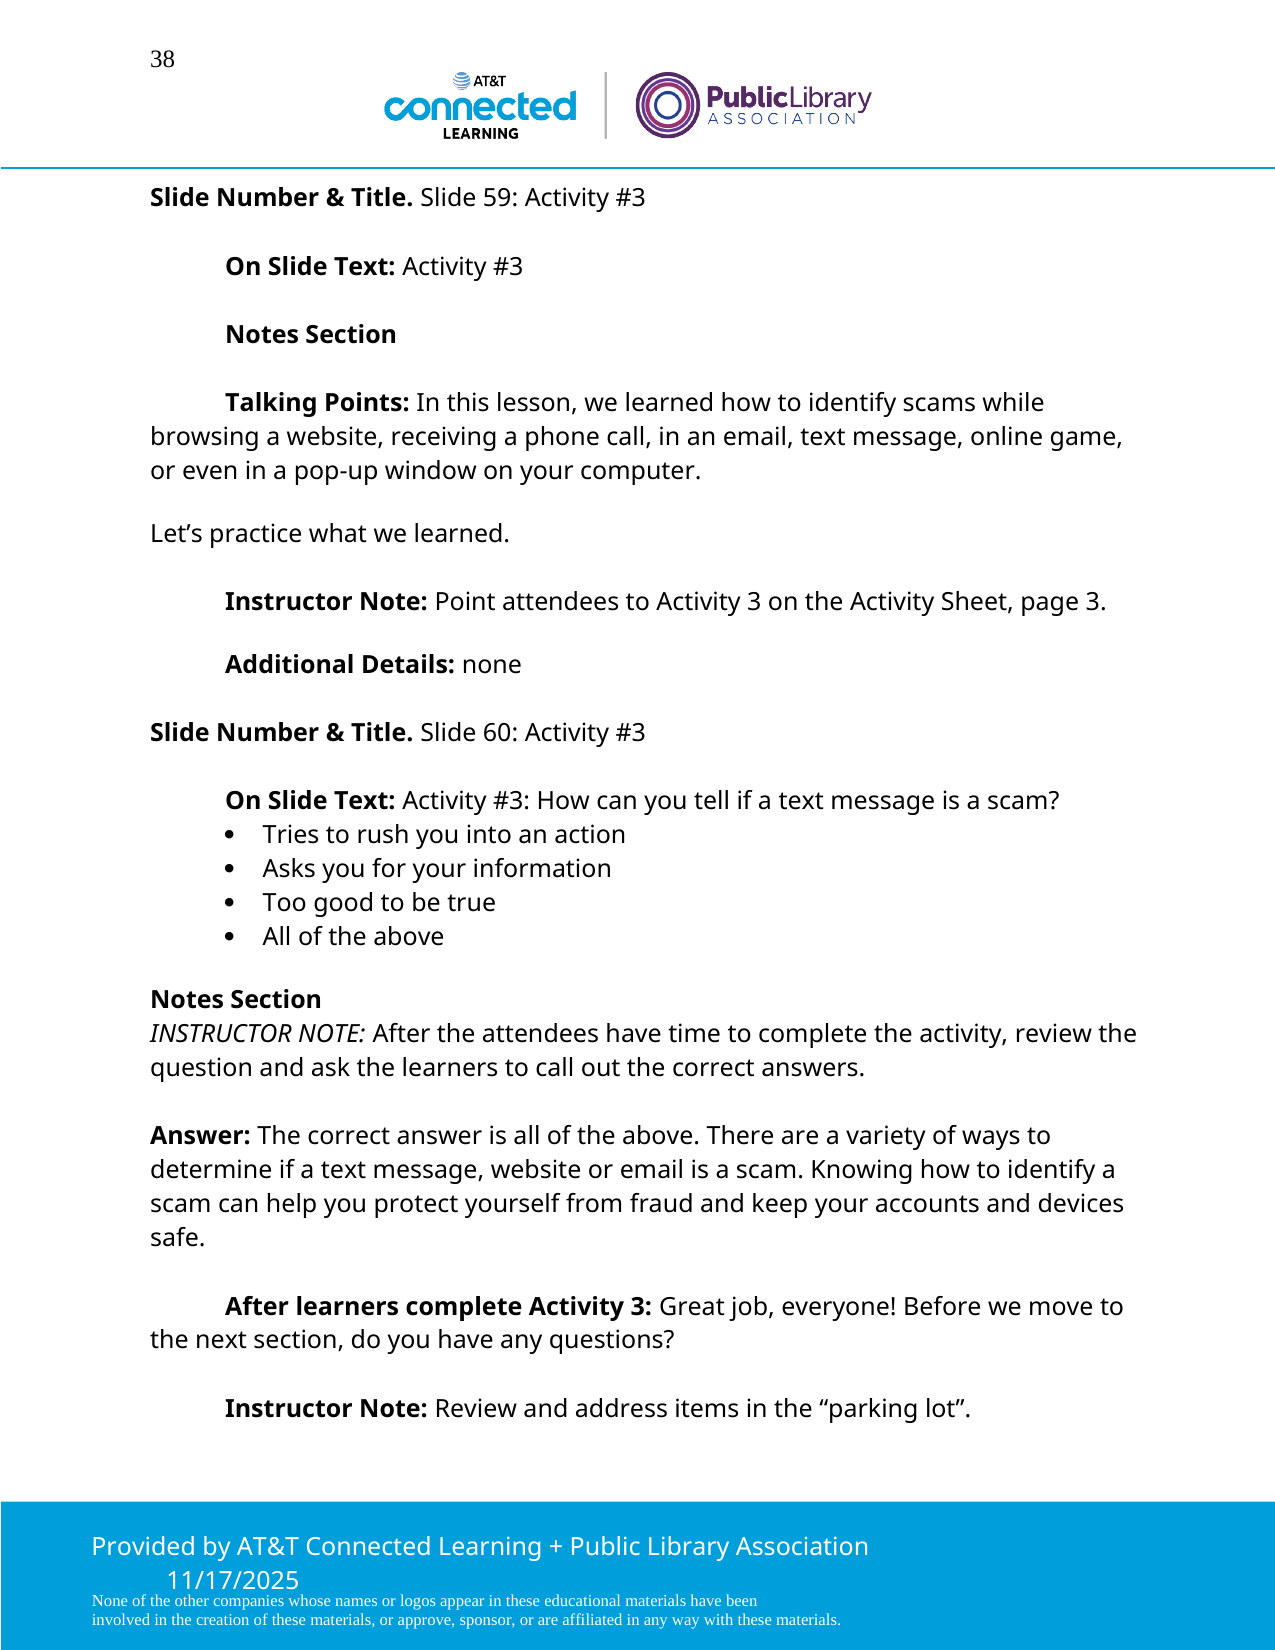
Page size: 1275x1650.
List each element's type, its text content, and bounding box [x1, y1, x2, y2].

list Too good to be true [225, 885, 1144, 919]
text Additional Details: none [225, 646, 1144, 680]
list Tries to rush you into an action [225, 817, 1144, 851]
text Answer: The correct answer is all of the above. There are a variety of ways to determine if a text message, website or email is a scam. Knowing how to identify a scam can help you protect yourself from fraud and keep your accounts and devices safe. [150, 1118, 1144, 1254]
picture [384, 72, 872, 139]
text Talking Points: In this lesson, we learned how to identify scams while browsing a website, receiving a phone call, in an email, text message, online game, or even in a pop-up window on your computer. [150, 384, 1144, 487]
text On Slide Text: Activity #3 [225, 248, 1144, 282]
text Notes Section [150, 982, 1144, 1016]
text Slide Number & Title. Slide 60: Activity #3 [150, 714, 1144, 748]
picture [414, 104, 424, 114]
text After learners complete Activity 3: Great job, everyone! Before we move to the next section, do you have any questions? [150, 1288, 1144, 1356]
list All of the above [225, 919, 1144, 982]
list Asks you for your information [225, 851, 1144, 885]
text Let’s practice what we learned. [150, 515, 1144, 549]
text Instructor Note: Point attendees to Activity 3 on the Activity Sheet, page 3. [225, 583, 1144, 646]
text On Slide Text: Activity #3: How can you tell if a text message is a scam? [150, 782, 1144, 817]
text Instructor Note: Review and address items in the “parking lot”. [150, 1390, 1144, 1424]
text Notes Section [150, 316, 1144, 350]
text INSTRUCTOR NOTE: After the attendees have time to complete the activity, review the question and ask the learners to call out the correct answers. [150, 1016, 1144, 1084]
text Slide Number & Title. Slide 59: Activity #3 [150, 180, 1144, 214]
